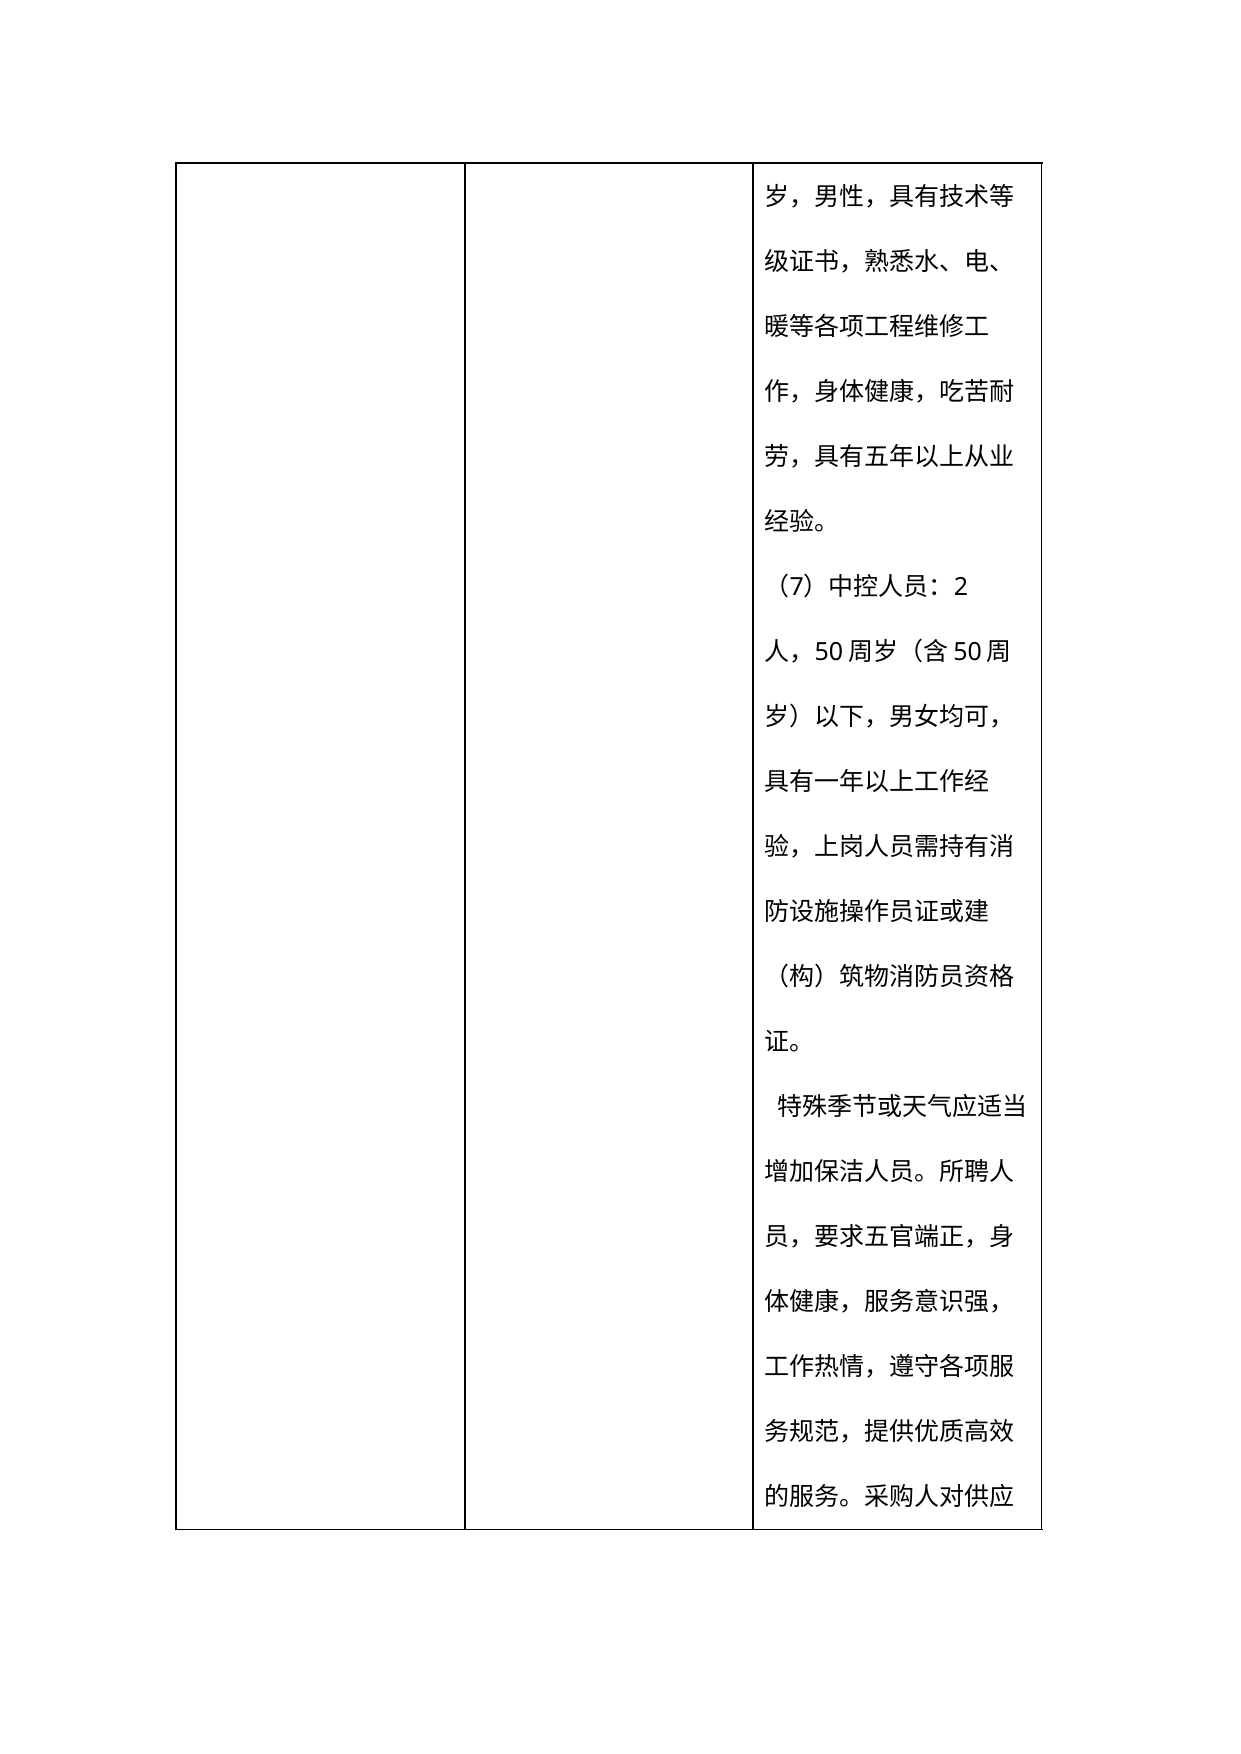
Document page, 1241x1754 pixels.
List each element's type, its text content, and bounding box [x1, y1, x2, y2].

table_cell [754, 164, 1041, 1528]
table_cell 4 [177, 164, 464, 1528]
table_cell [466, 164, 752, 1528]
